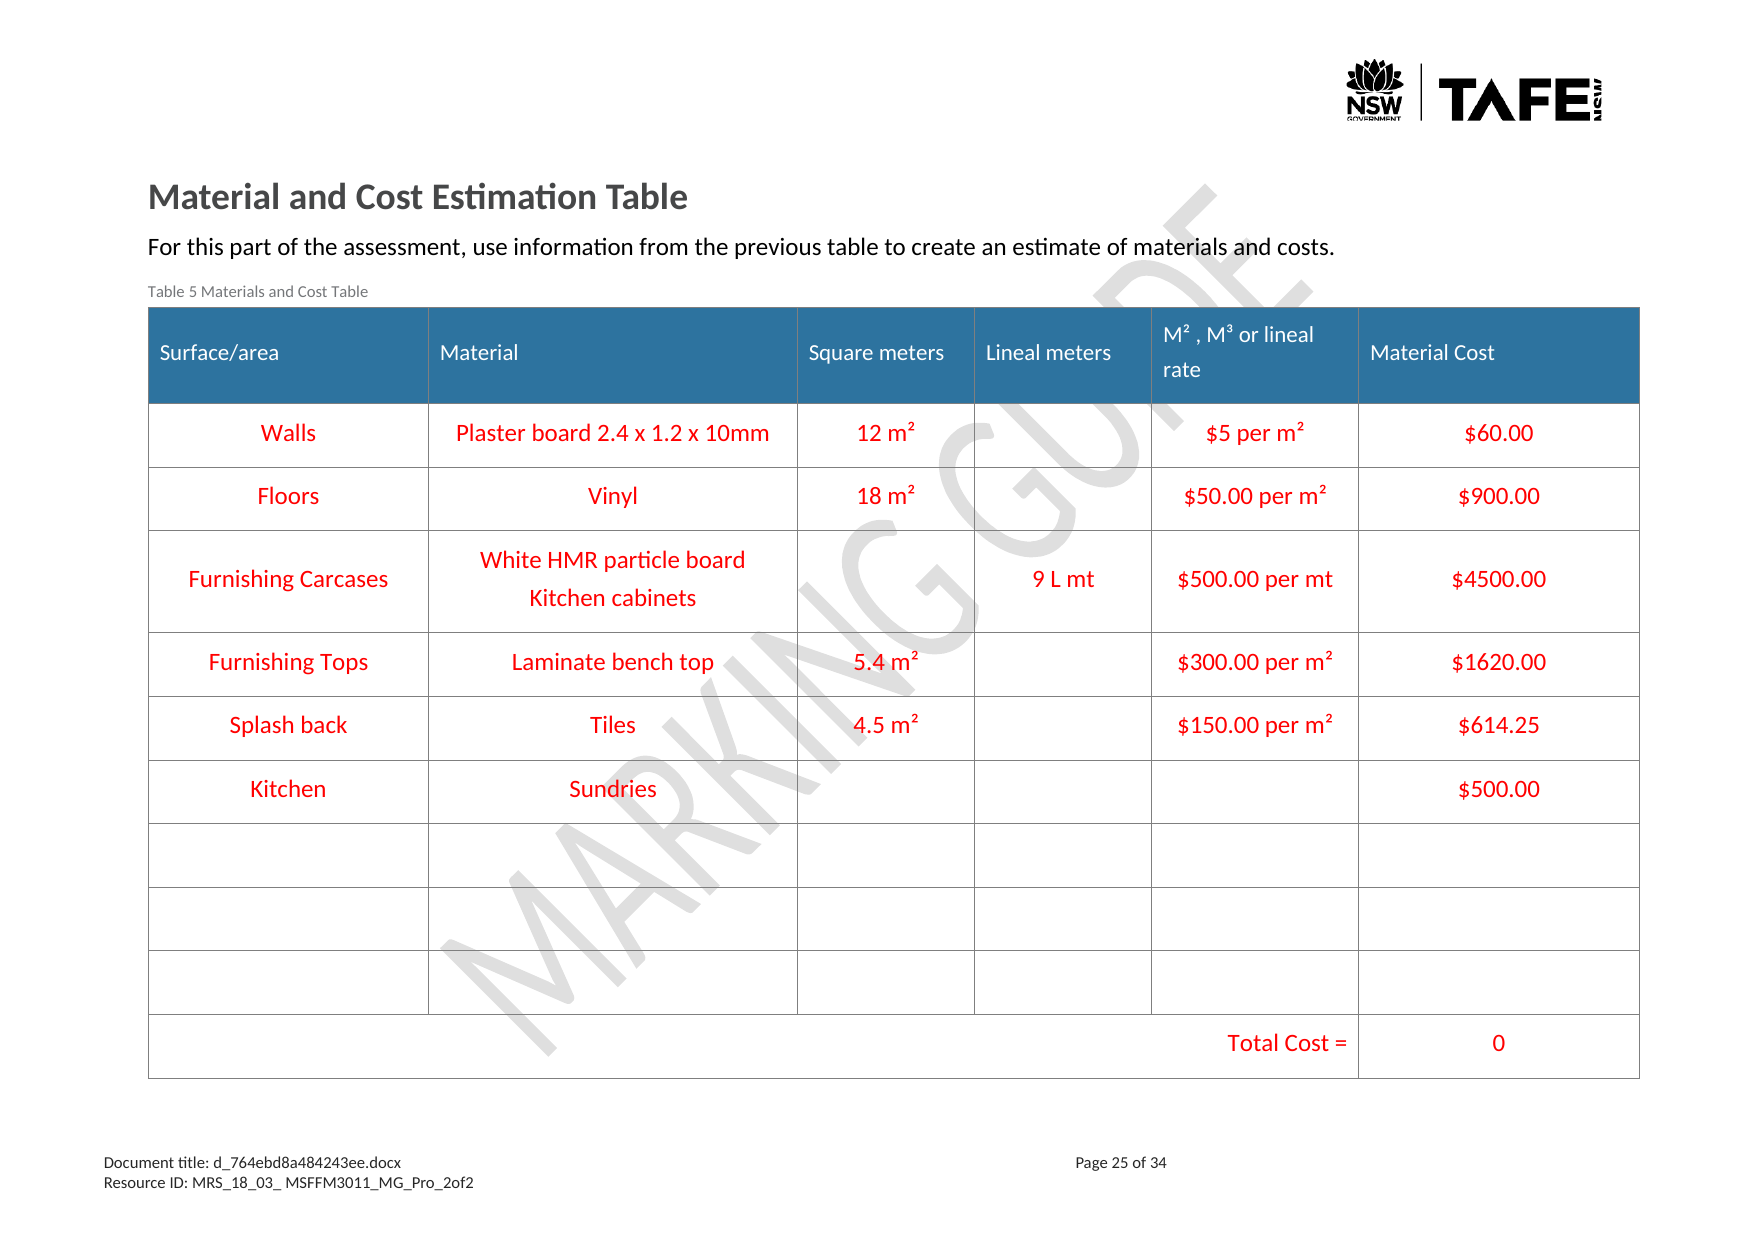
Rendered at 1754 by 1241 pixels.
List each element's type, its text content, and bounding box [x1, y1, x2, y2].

text For this part of the assessment, use information from the previous table to create an estimate of materials and costs. [148, 231, 1606, 262]
table_cell [149, 951, 428, 1014]
table_cell Vinyl [429, 468, 797, 530]
table_cell 4.5 m² [798, 697, 974, 759]
table_cell [975, 824, 1151, 887]
table_cell $500.00 [1359, 761, 1639, 823]
table_cell [149, 824, 428, 887]
table_cell [149, 888, 428, 950]
table_cell 5.4 m² [798, 633, 974, 696]
table_cell 12 m² [798, 404, 974, 467]
table_cell Splash back [149, 697, 428, 759]
table_cell $5 per m² [1152, 404, 1358, 467]
table_cell Tiles [429, 697, 797, 759]
table_header Square meters [798, 308, 974, 403]
table_cell [1152, 824, 1358, 887]
table_cell [975, 888, 1151, 950]
table_cell Floors [149, 468, 428, 530]
table_cell [975, 761, 1151, 823]
text Table 5 Materials and Cost Table [148, 282, 1606, 302]
table_header Surface/area [149, 308, 428, 403]
table_cell [1152, 951, 1358, 1014]
picture [1345, 57, 1601, 121]
table_cell [975, 951, 1151, 1014]
table_cell [798, 824, 974, 887]
table_cell 18 m² [798, 468, 974, 530]
table_cell [975, 633, 1151, 696]
table_header Material [429, 308, 797, 403]
table_cell Kitchen [149, 761, 428, 823]
subtitle Material and Cost Estimation Table [148, 173, 1606, 218]
table_cell $500.00 per mt [1152, 531, 1358, 632]
table_cell $60.00 [1359, 404, 1639, 467]
table_cell [1359, 888, 1639, 950]
table_cell Laminate bench top [429, 633, 797, 696]
table_cell [798, 531, 974, 632]
table_cell $150.00 per m² [1152, 697, 1358, 759]
table_cell [798, 761, 974, 823]
table_cell [429, 888, 797, 950]
table_cell $8194.25 [1359, 1015, 1639, 1078]
table_cell Walls [149, 404, 428, 467]
table_cell [975, 468, 1151, 530]
table_cell $1620.00 [1359, 633, 1639, 696]
table_cell $900.00 [1359, 468, 1639, 530]
table_cell $4500.00 [1359, 531, 1639, 632]
table_cell [798, 888, 974, 950]
table_cell [1359, 951, 1639, 1014]
table_cell $50.00 per m² [1152, 468, 1358, 530]
table_cell Furnishing Tops [149, 633, 428, 696]
table_cell [1152, 888, 1358, 950]
table_header Material Cost [1359, 308, 1639, 403]
table_cell [798, 951, 974, 1014]
table_cell $614.25 [1359, 697, 1639, 759]
table_cell [975, 697, 1151, 759]
table_cell Furnishing Carcases [149, 531, 428, 632]
table_cell White HMR particle board Kitchen cabinets [429, 531, 797, 632]
table_cell 9 L mt [975, 531, 1151, 632]
table_header M² , M³ or lineal rate [1152, 308, 1358, 403]
table_cell [429, 824, 797, 887]
table_cell [429, 951, 797, 1014]
table_cell [975, 404, 1151, 467]
table_cell Total Cost = [149, 1015, 1358, 1078]
table_cell [1359, 824, 1639, 887]
table_cell Plaster board 2.4 x 1.2 x 10mm [429, 404, 797, 467]
table_cell Sundries [429, 761, 797, 823]
table_cell $300.00 per m² [1152, 633, 1358, 696]
table_cell [1152, 761, 1358, 823]
table_header Lineal meters [975, 308, 1151, 403]
